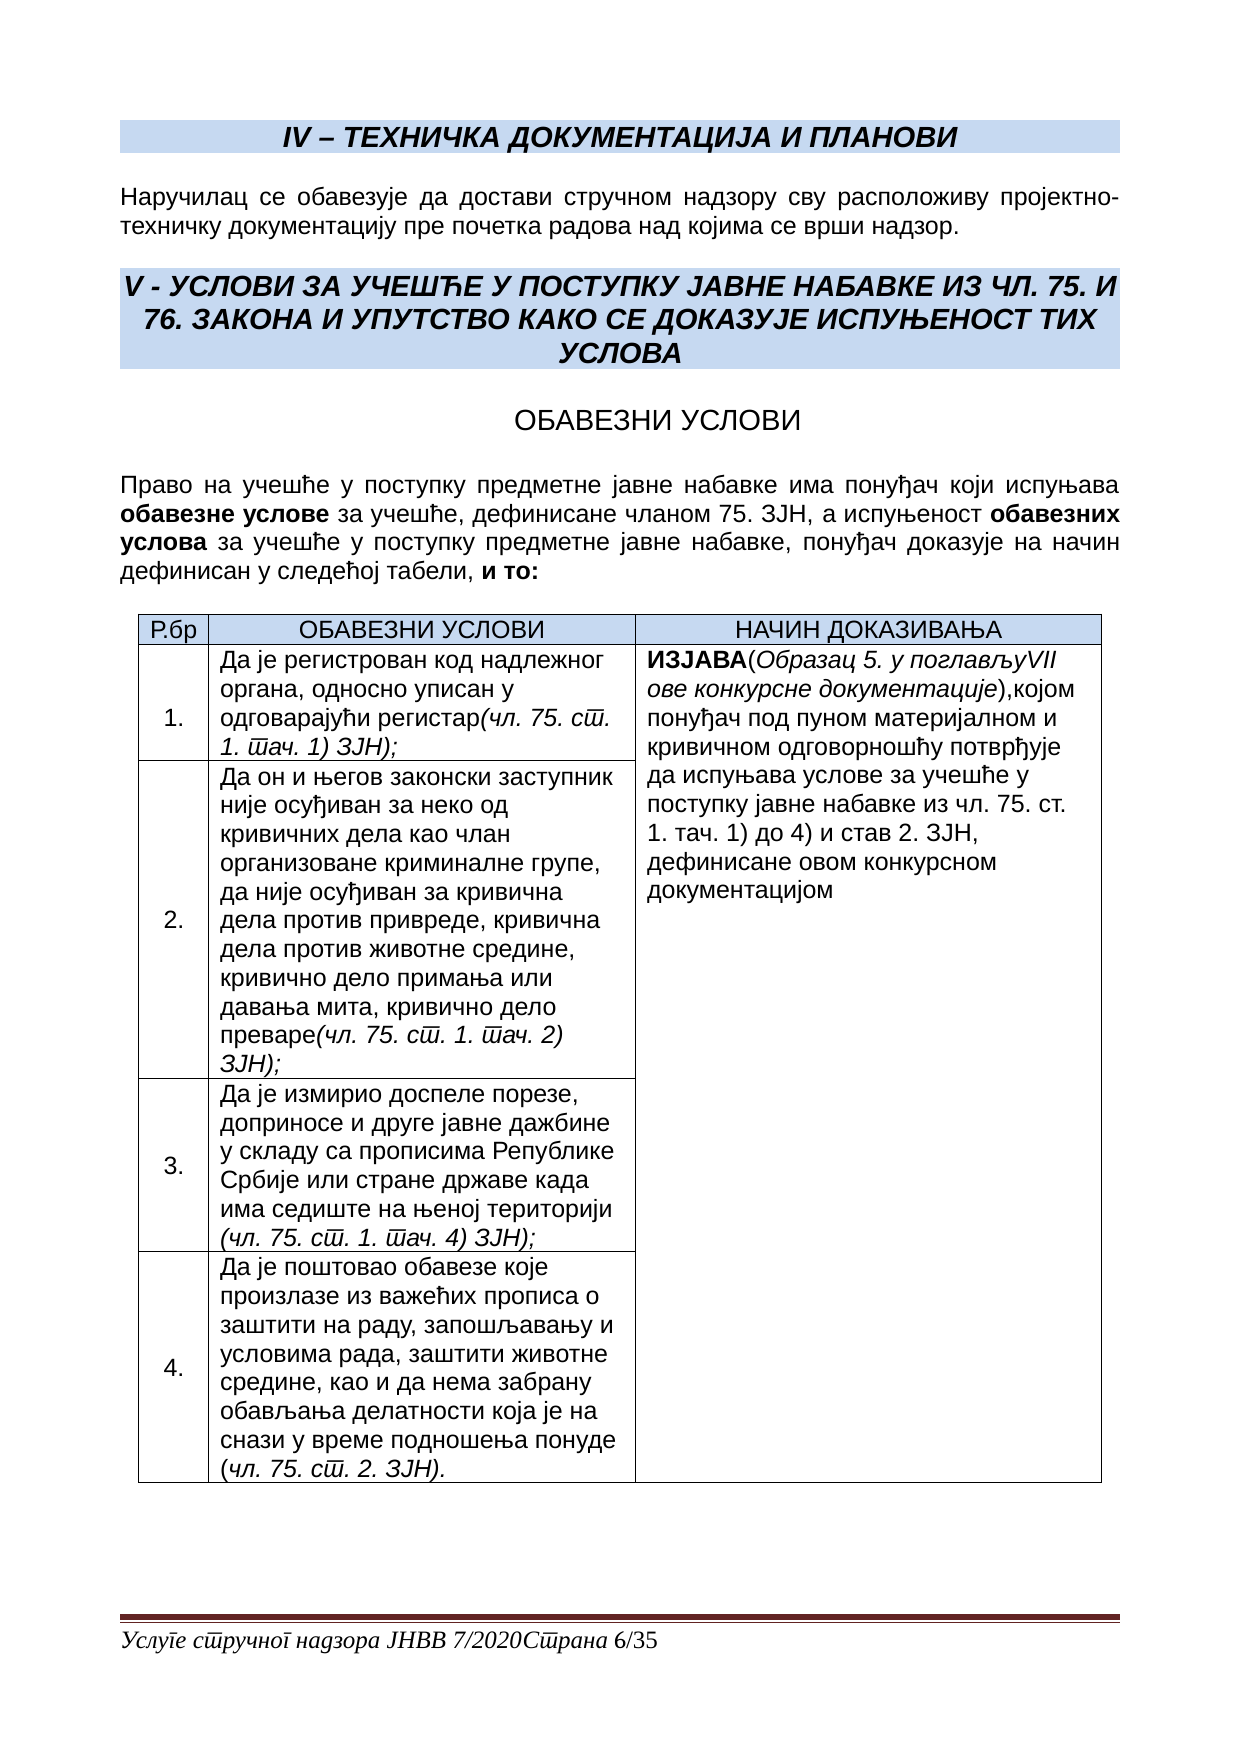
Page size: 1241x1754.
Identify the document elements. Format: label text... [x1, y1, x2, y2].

text V - УСЛОВИ ЗА УЧЕШЋЕ У ПОСТУПКУ ЈАВНЕ НАБАВКЕ ИЗ ЧЛ. 75. И 76. ЗАКОНА И УПУТСТВО КАКО СЕ ДОКАЗУЈЕ ИСПУЊЕНОСТ ТИХ УСЛОВА [120, 268, 1120, 369]
table_cell Да он и његов законски заступник није осуђиван за неко од кривичних дела као члан организоване криминалне групе, да није осуђиван за кривична дела против привреде, кривична дела против животне средине, кривично дело примања или давања мита, кривично дело преваре(чл. 75. ст. 1. тач. 2) ЗЈН); [209, 761, 635, 1078]
table_cell 4. [139, 1252, 208, 1482]
table_cell 2. [139, 761, 208, 1078]
table_header ОБАВЕЗНИ УСЛОВИ [209, 615, 635, 644]
table_cell Да је регистрован код надлежног органа, односно уписан у одговарајући регистар(чл. 75. ст. 1. тач. 1) ЗЈН); [209, 645, 635, 760]
table_cell 1. [139, 645, 208, 760]
text Право на учешће у поступку предметне јавне набавке има понуђач који испуњава обавезне услове за учешће, дефинисане чланом 75. ЗЈН, а испуњеност обавезних услова за учешће у поступку предметне јавне набавке, понуђач доказује на начин дефинисан у следећој табели, и то: [120, 470, 1120, 585]
table_cell Да је измирио доспеле порезе, доприносе и друге јавне дажбине у складу са прописима Републике Србије или стране државе када има седиште на њеној територији (чл. 75. ст. 1. тач. 4) ЗЈН); [209, 1079, 635, 1251]
text IV – ТЕХНИЧКА ДОКУМЕНТАЦИЈА И ПЛАНОВИ [120, 120, 1120, 153]
table_cell 3. [139, 1079, 208, 1251]
table_header НАЧИН ДОКАЗИВАЊА [636, 615, 1101, 644]
table_cell ИЗЈАВА(Образац 5. у поглављуVII ове конкурсне документације),којом понуђач под пуном материјалном и кривичном одговорношћу потврђује да испуњава услове за учешће у поступку јавне набавке из чл. 75. ст. 1. тач. 1) до 4) и став 2. ЗЈН, дефинисане овом конкурсном документацијом [636, 645, 1101, 1482]
list ОБАВЕЗНИ УСЛОВИ [195, 403, 1120, 436]
table_cell Да је поштовао обавезе које произлазе из важећих прописа о заштити на раду, запошљавању и условима рада, заштити животне средине, као и да нема забрану обављања делатности која је на снази у време подношења понуде (чл. 75. ст. 2. ЗЈН). [209, 1252, 635, 1482]
table_header Р.бр [139, 615, 208, 644]
text Наручилац се обавезује да достави стручном надзору сву расположиву пројектно-техничку документацију пре почетка радова над којима се врши надзор. [120, 182, 1120, 240]
